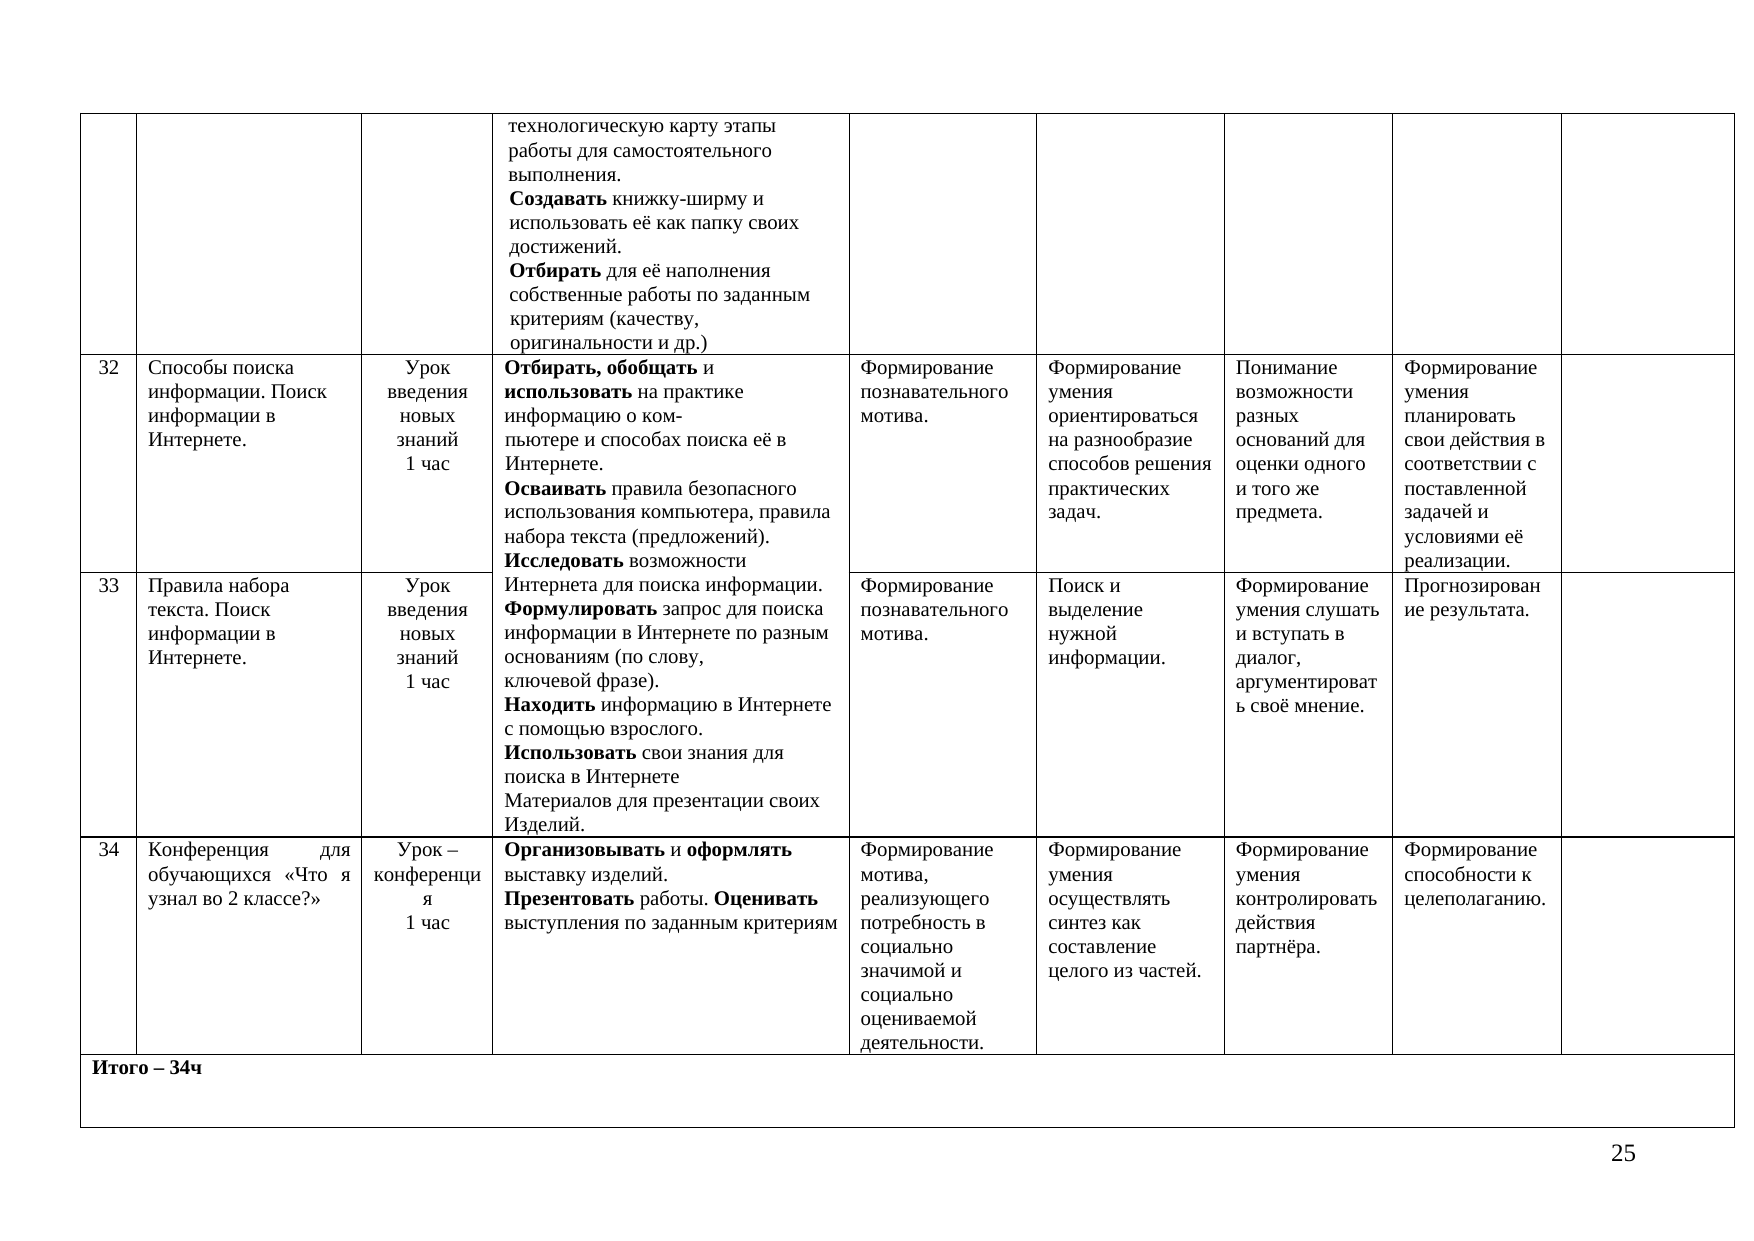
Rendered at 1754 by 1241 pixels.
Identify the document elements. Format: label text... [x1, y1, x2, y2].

table_cell Правила набора текста. Поиск информации в Интернете. [137, 573, 361, 836]
table_cell Урок введения новых знаний 1 час [362, 573, 492, 836]
table_cell [1562, 114, 1734, 354]
table_cell Формирование познавательного мотива. [850, 355, 1036, 572]
table_cell Формирование умения слушать и вступать в диалог, аргументировать своё мнение. [1225, 573, 1392, 836]
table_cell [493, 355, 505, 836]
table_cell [362, 114, 492, 354]
table_cell Итого – 34ч [81, 1055, 1734, 1127]
table_cell 31 [81, 114, 136, 354]
table_cell Поиск и выделение нужной информации. [1037, 573, 1224, 836]
table_cell 33 [81, 573, 136, 836]
table_cell [1562, 838, 1734, 1054]
table_cell Способы поиска информации. Поиск информации в Интернете. [137, 355, 361, 572]
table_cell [1037, 114, 1224, 354]
table_cell Формирование умения планировать свои действия в соответствии с поставленной задачей и условиями её реализации. [1393, 355, 1561, 572]
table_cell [850, 114, 1036, 354]
table_cell Организовывать и оформлять выставку изделий. Презентовать работы. Оценивать выступления по заданным критериям [493, 838, 849, 1054]
table_cell Формирование мотива, реализующего потребность в социально значимой и социально оцениваемой деятельности. [850, 838, 1036, 1054]
table_cell Прогнозирование результата. [1393, 573, 1561, 836]
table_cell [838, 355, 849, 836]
table_cell Конференция для обучающихся «Что я узнал во 2 классе?» [137, 838, 361, 1054]
table_cell Формирование познавательного мотива. [850, 573, 1036, 836]
table_cell Понимание возможности разных оснований для оценки одного и того же предмета. [1225, 355, 1392, 572]
table_cell Урок – конференция 1 час [362, 838, 492, 1054]
table_cell Формирование умения ориентироваться на разнообразие способов решения практических задач. [1037, 355, 1224, 572]
table_cell 32 [81, 355, 136, 572]
table_cell Урок введения новых знаний 1 час [362, 355, 492, 572]
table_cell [137, 114, 361, 354]
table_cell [1225, 114, 1392, 354]
table_cell 34 [81, 838, 136, 1054]
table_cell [1393, 114, 1561, 354]
table_cell Формирование способности к целеполаганию. [1393, 838, 1561, 1054]
table_cell Формирование умения контролировать действия партнёра. [1225, 838, 1392, 1054]
table_cell [1562, 573, 1734, 836]
table_cell Формирование умения осуществлять синтез как составление целого из частей. [1037, 838, 1224, 1054]
table_cell [1562, 355, 1734, 572]
